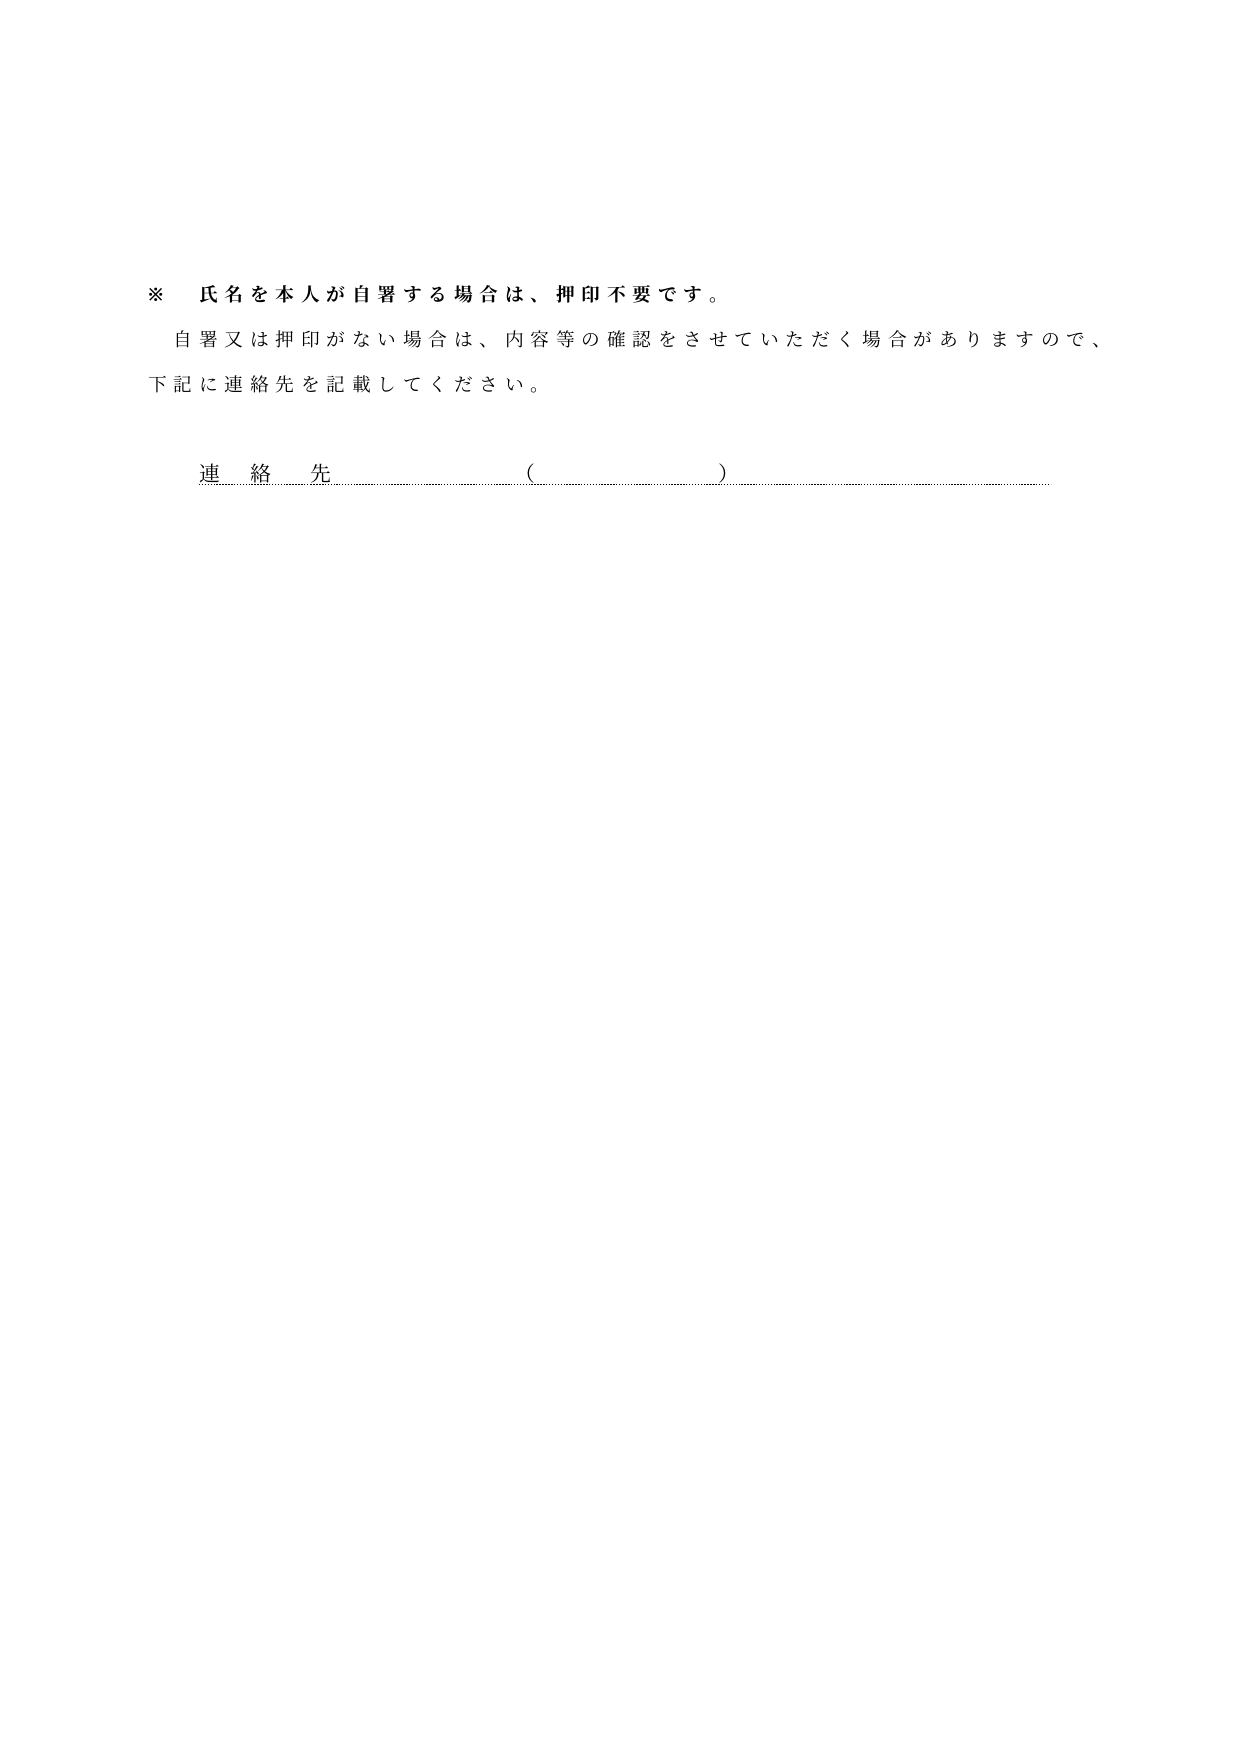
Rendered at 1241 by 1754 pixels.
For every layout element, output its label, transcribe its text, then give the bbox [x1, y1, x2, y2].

text 連絡先 （ ） [148, 450, 1092, 495]
text 自署又は押印がない場合は、内容等の確認をさせていただく場合がありますので、下記に連絡先を記載してください。 [148, 316, 1092, 406]
text ※ 氏名を本人が自署する場合は、押印不要です。 [104, 271, 1092, 316]
